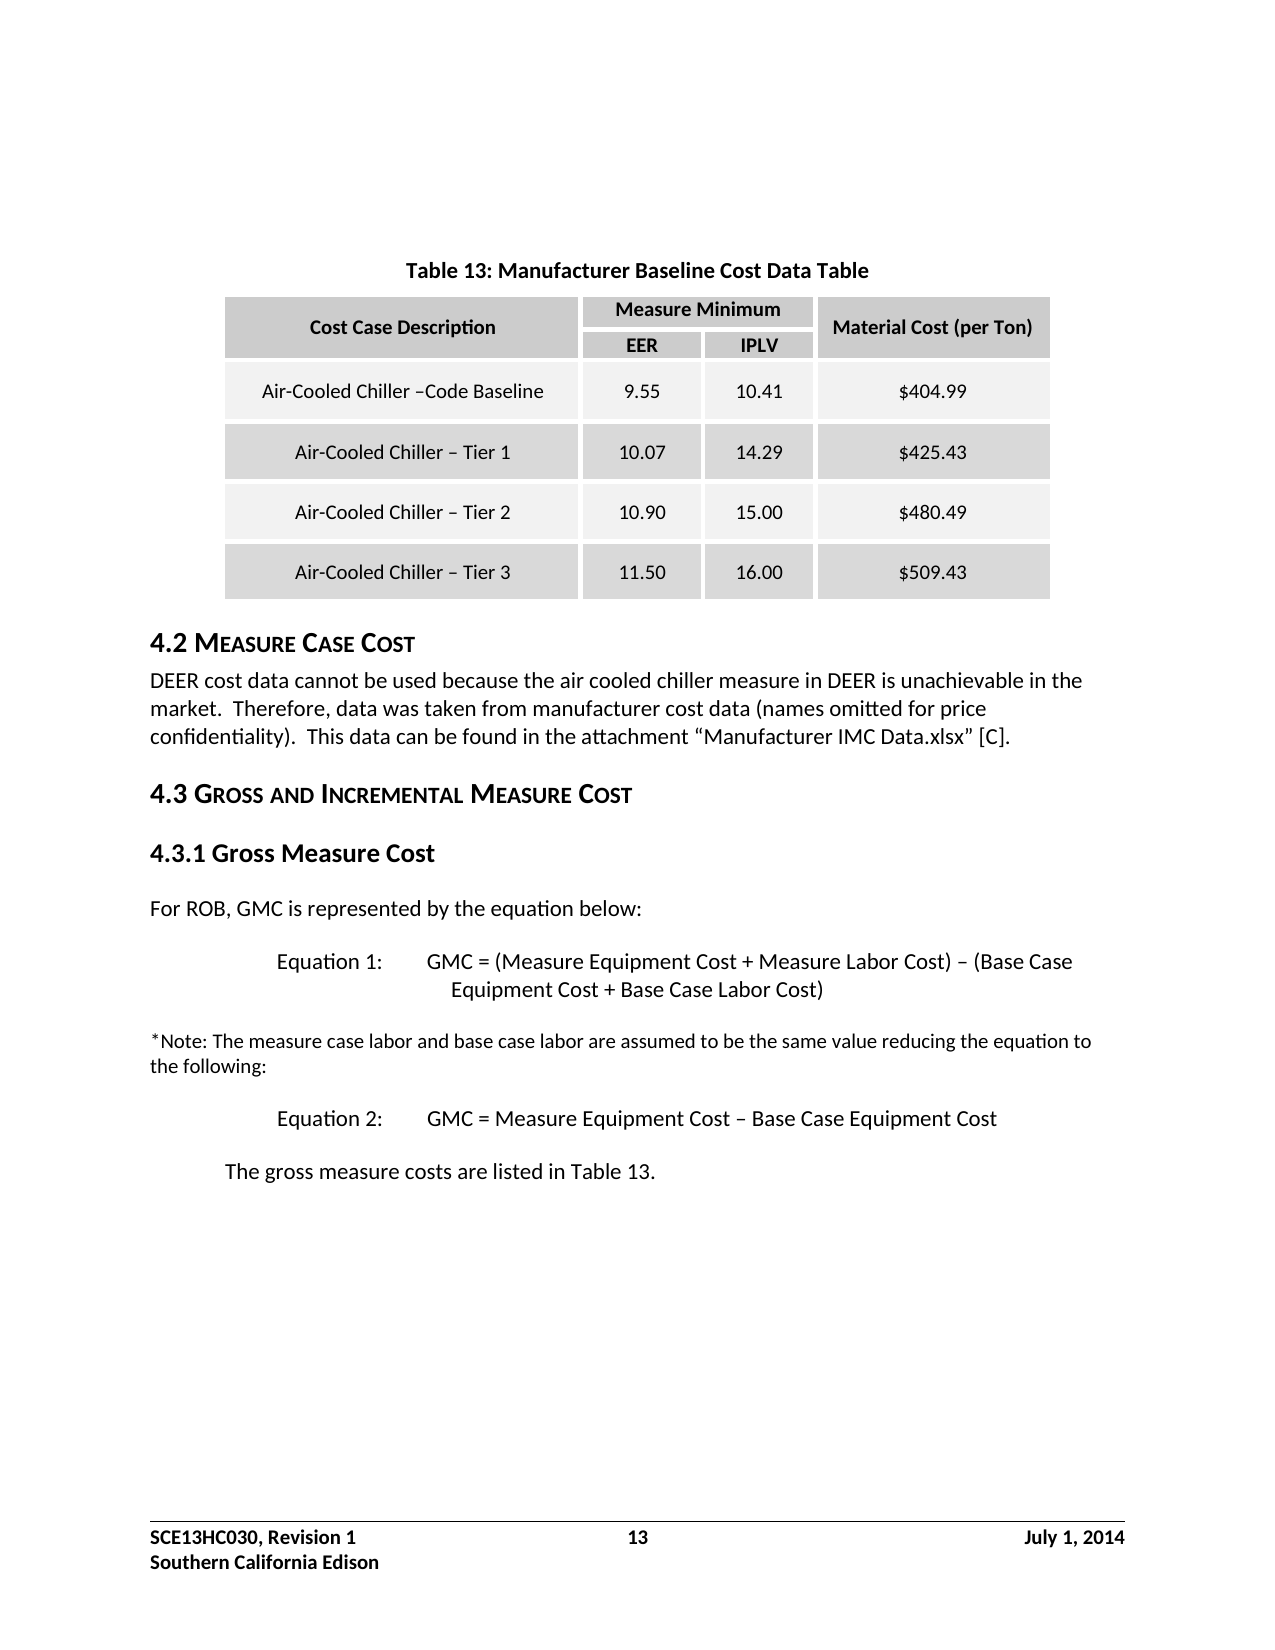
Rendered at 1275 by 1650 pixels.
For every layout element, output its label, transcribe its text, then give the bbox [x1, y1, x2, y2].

table_cell EER [583, 332, 701, 358]
text Equation 1: GMC = (Measure Equipment Cost + Measure Labor Cost) – (Base Case Equipment Cost + Base Case Labor Cost) [150, 947, 1125, 1003]
table_cell $404.99 [818, 362, 1050, 419]
text DEER cost data cannot be used because the air cooled chiller measure in DEER is unachievable in the market. Therefore, data was taken from manufacturer cost data (names omitted for price confidentiality). This data can be found in the attachment “Manufacturer IMC Data.xlsx” [C]. [150, 666, 1125, 750]
table_header Material Cost (per Ton) [818, 297, 1050, 358]
table_cell Air-Cooled Chiller –Code Baseline [225, 362, 578, 419]
table_cell $509.43 [818, 544, 1050, 599]
table_cell 15.00 [705, 484, 813, 539]
table_cell 10.41 [705, 362, 813, 419]
table_cell IPLV [705, 332, 813, 358]
table_header Measure Minimum [583, 297, 813, 327]
table_cell 9.55 [583, 362, 701, 419]
text Table 13: Manufacturer Baseline Cost Data Table [150, 256, 1125, 284]
table_header Cost Case Description [225, 297, 578, 358]
table_cell $480.49 [818, 484, 1050, 539]
text 4.3 Gross and Incremental Measure Cost [150, 775, 1125, 811]
table_cell 10.07 [583, 424, 701, 479]
text The gross measure costs are listed in Table 13. [150, 1157, 1125, 1185]
text *Note: The measure case labor and base case labor are assumed to be the same value reducing the equation to the following: [150, 1028, 1125, 1079]
table_cell Air-Cooled Chiller – Tier 2 [225, 484, 578, 539]
table_cell 14.29 [705, 424, 813, 479]
table_cell 11.50 [583, 544, 701, 599]
text 4.2 Measure Case Cost [150, 624, 1125, 660]
text For ROB, GMC is represented by the equation below: [150, 894, 1125, 922]
table_cell Air-Cooled Chiller – Tier 1 [225, 424, 578, 479]
table_cell 16.00 [705, 544, 813, 599]
table_cell $425.43 [818, 424, 1050, 479]
text 4.3.1 Gross Measure Cost [150, 836, 1125, 869]
table_cell 10.90 [583, 484, 701, 539]
table_cell Air-Cooled Chiller – Tier 3 [225, 544, 578, 599]
text Equation 2: GMC = Measure Equipment Cost – Base Case Equipment Cost [150, 1104, 1125, 1132]
